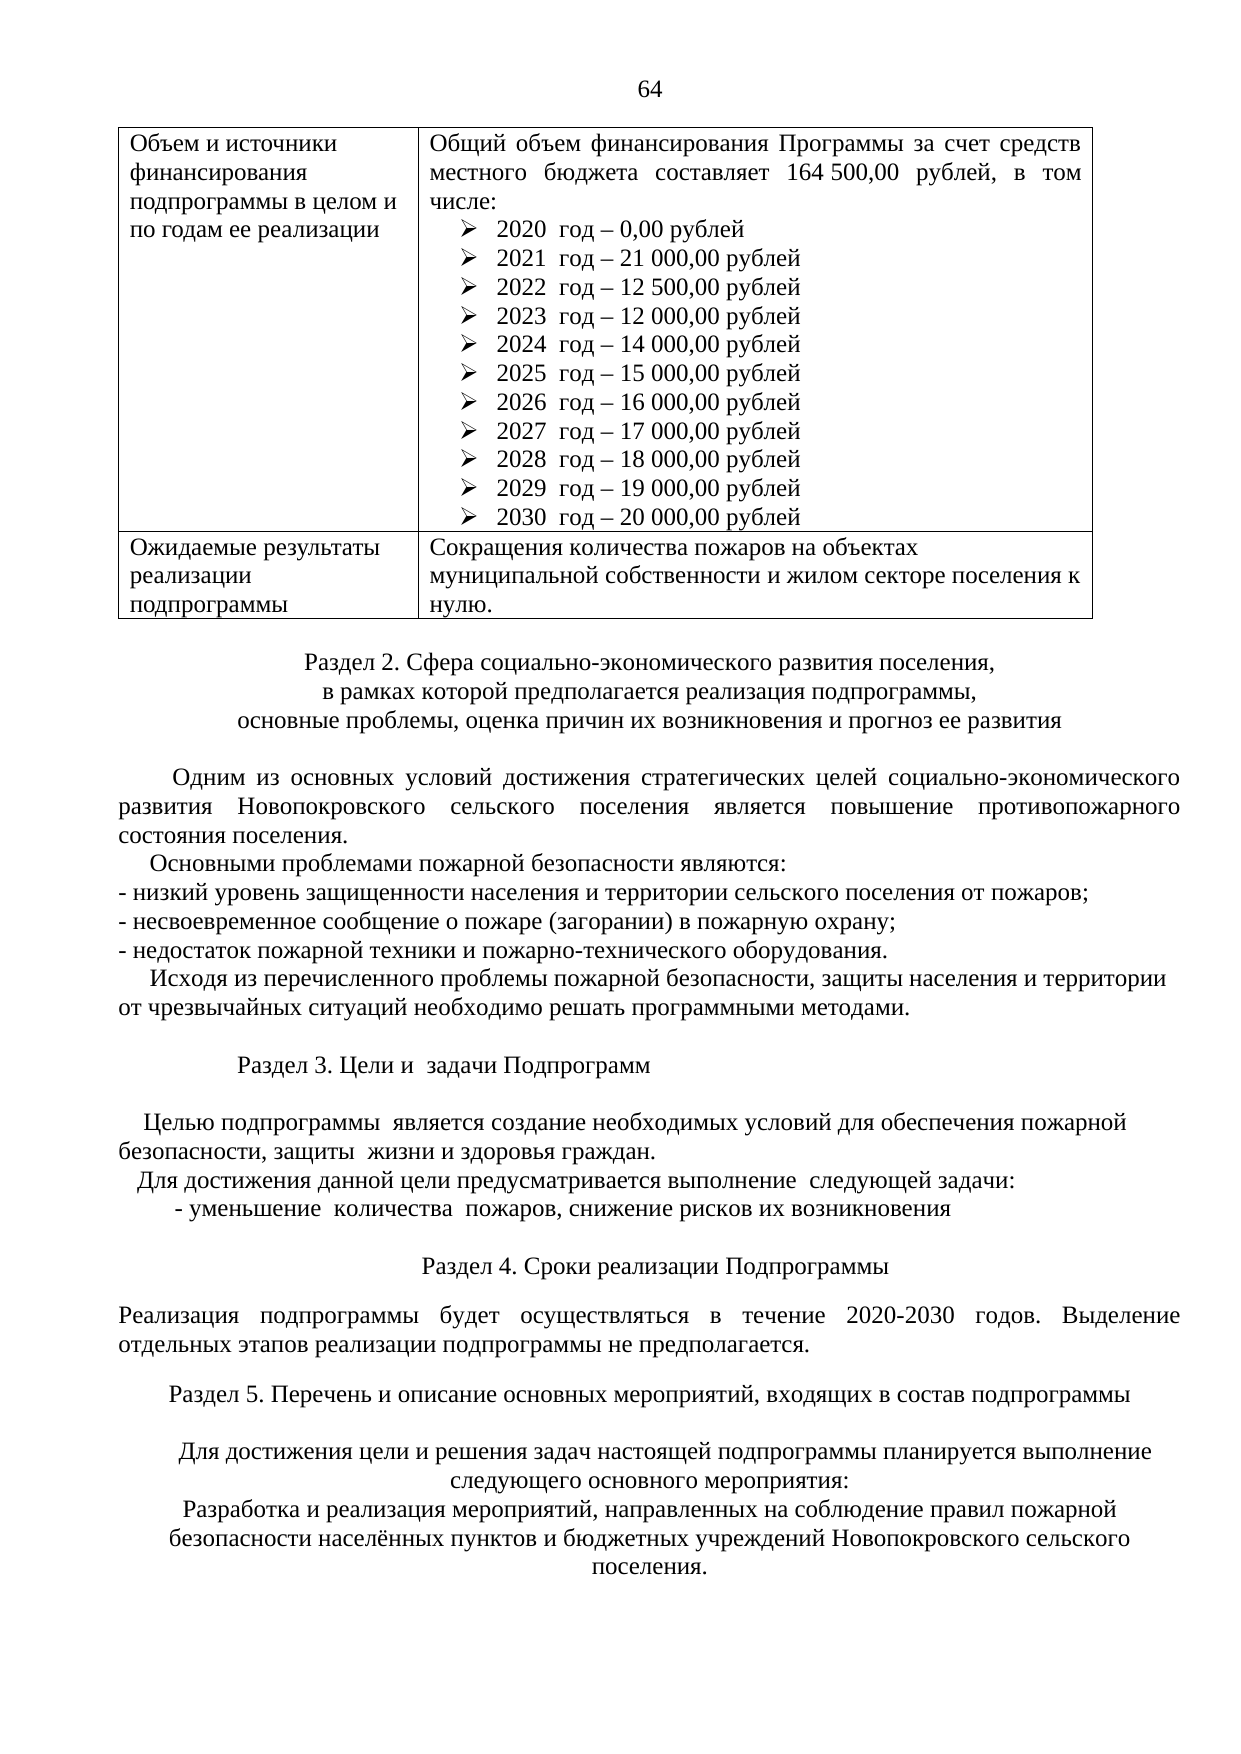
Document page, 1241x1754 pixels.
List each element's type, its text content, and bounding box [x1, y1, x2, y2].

text Раздел 4. Сроки реализации Подпрограммы [118, 1251, 1181, 1280]
text Для достижения данной цели предусматривается выполнение следующей задачи: [118, 1165, 1181, 1193]
text - недостаток пожарной техники и пожарно-технического оборудования. [118, 935, 1181, 963]
text - несвоевременное сообщение о пожаре (загорании) в пожарную охрану; [118, 906, 1181, 935]
text Разработка и реализация мероприятий, направленных на соблюдение правил пожарной безопасности населённых пунктов и бюджетных учреждений Новопокровского сельского поселения. [118, 1494, 1181, 1580]
text Раздел 2. Сфера социально-экономического развития поселения, [118, 647, 1181, 676]
text Раздел 3. Цели и задачи Подпрограмм [118, 1050, 1181, 1078]
table_cell Общий объем финансирования Программы за счет средств местного бюджета составляет 164 500,00 рублей, в том числе: 2020 год – 0,00 рублей 2021 год – 21 000,00 рублей 2022 год – 12 500,00 рублей 2023 год – 12 000,00 рублей 2024 год – 14 000,00 рублей 2025 год – 15 000,00 рублей 2026 год – 16 000,00 рублей 2027 год – 17 000,00 рублей 2028 год – 18 000,00 рублей 2029 год – 19 000,00 рублей 2030 год – 20 000,00 рублей [419, 128, 1092, 531]
text Основными проблемами пожарной безопасности являются: [118, 848, 1181, 877]
text Целью подпрограммы является создание необходимых условий для обеспечения пожарной безопасности, защиты жизни и здоровья граждан. [118, 1107, 1181, 1165]
table_cell Ожидаемые результаты реализации подпрограммы [119, 532, 418, 618]
text - уменьшение количества пожаров, снижение рисков их возникновения [118, 1193, 1181, 1222]
table_cell Объем и источники финансирования подпрограммы в целом и по годам ее реализации [119, 128, 418, 531]
text основные проблемы, оценка причин их возникновения и прогноз ее развития [118, 705, 1181, 733]
text в рамках которой предполагается реализация подпрограммы, [118, 676, 1181, 705]
text Раздел 5. Перечень и описание основных мероприятий, входящих в состав подпрограммы [118, 1379, 1181, 1408]
table_cell Сокращения количества пожаров на объектах муниципальной собственности и жилом секторе поселения к нулю. [419, 532, 1092, 618]
text - низкий уровень защищенности населения и территории сельского поселения от пожаров; [118, 877, 1181, 906]
text Исходя из перечисленного проблемы пожарной безопасности, защиты населения и территории от чрезвычайных ситуаций необходимо решать программными методами. [118, 963, 1181, 1021]
text Реализация подпрограммы будет осуществляться в течение 2020-2030 годов. Выделение отдельных этапов реализации подпрограммы не предполагается. [118, 1301, 1181, 1358]
text Для достижения цели и решения задач настоящей подпрограммы планируется выполнение следующего основного мероприятия: [118, 1436, 1181, 1494]
text Одним из основных условий достижения стратегических целей социально-экономического развития Новопокровского сельского поселения является повышение противопожарного состояния поселения. [118, 762, 1181, 848]
